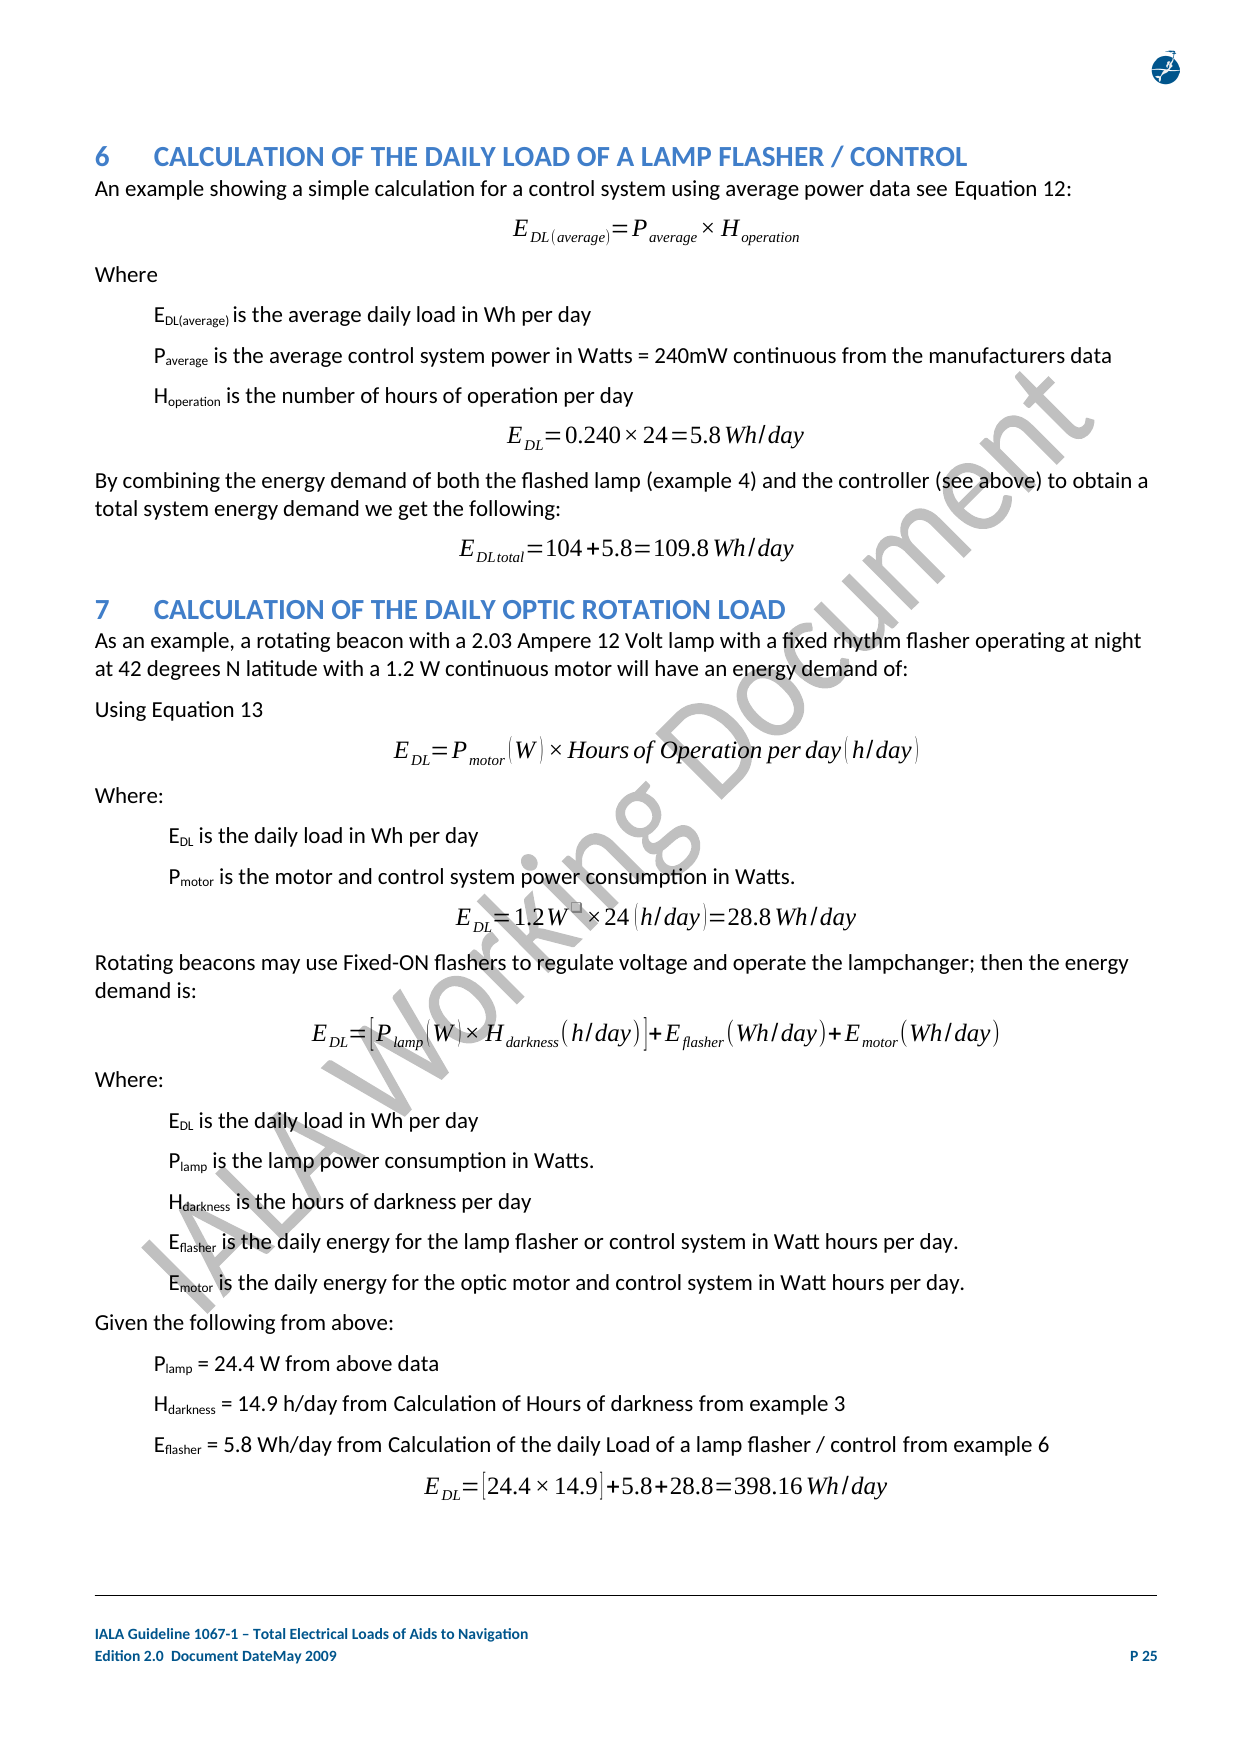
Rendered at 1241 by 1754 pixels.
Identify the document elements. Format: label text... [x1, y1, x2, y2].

text Given the following from above: [94, 1308, 1157, 1336]
text Plamp = 24.4 W from above data [153, 1349, 1157, 1377]
text Where: [94, 781, 1157, 809]
subtitle Calculation of the daily Load of a lamp flasher / control [94, 138, 1157, 174]
text Hdarkness = 14.9 h/day from Calculation of Hours of darkness from example 3 [153, 1389, 1157, 1417]
text Hdarkness is the hours of darkness per day [168, 1187, 1157, 1215]
text Emotor is the daily energy for the optic motor and control system in Watt hours per day. [168, 1268, 1157, 1296]
subtitle Calculation of the daily optic rotation load [94, 591, 1157, 626]
text As an example, a rotating beacon with a 2.03 Ampere 12 Volt lamp with a fixed rhythm flasher operating at night at 42 degrees N latitude with a 1.2 W continuous motor will have an energy demand of: [94, 626, 1157, 682]
text EDL is the daily load in Wh per day [168, 821, 1157, 849]
text Using Equation 13 [94, 695, 1157, 723]
text By combining the energy demand of both the flashed lamp (example 4) and the controller (see above) to obtain a total system energy demand we get the following: [94, 466, 1157, 522]
text Paverage is the average control system power in Watts = 240mW continuous from the manufacturers data [153, 341, 1157, 369]
text Hoperation is the number of hours of operation per day [153, 381, 1157, 409]
picture [1120, 0, 1239, 119]
text Eflasher = 5.8 Wh/day from Calculation of the daily Load of a lamp flasher / control from example 6 [153, 1430, 1157, 1458]
text Where [94, 260, 1157, 288]
text An example showing a simple calculation for a control system using average power data see Equation 12: [94, 174, 1157, 202]
text Where: [94, 1065, 1157, 1093]
text Plamp is the lamp power consumption in Watts. [168, 1146, 1157, 1174]
text Rotating beacons may use Fixed-ON flashers to regulate voltage and operate the lampchanger; then the energy demand is: [94, 948, 1157, 1004]
text EDL(average) is the average daily load in Wh per day [153, 300, 1157, 328]
text Eflasher is the daily energy for the lamp flasher or control system in Watt hours per day. [168, 1227, 1157, 1255]
text EDL is the daily load in Wh per day [168, 1106, 1157, 1134]
text Pmotor is the motor and control system power consumption in Watts. [168, 862, 1157, 890]
